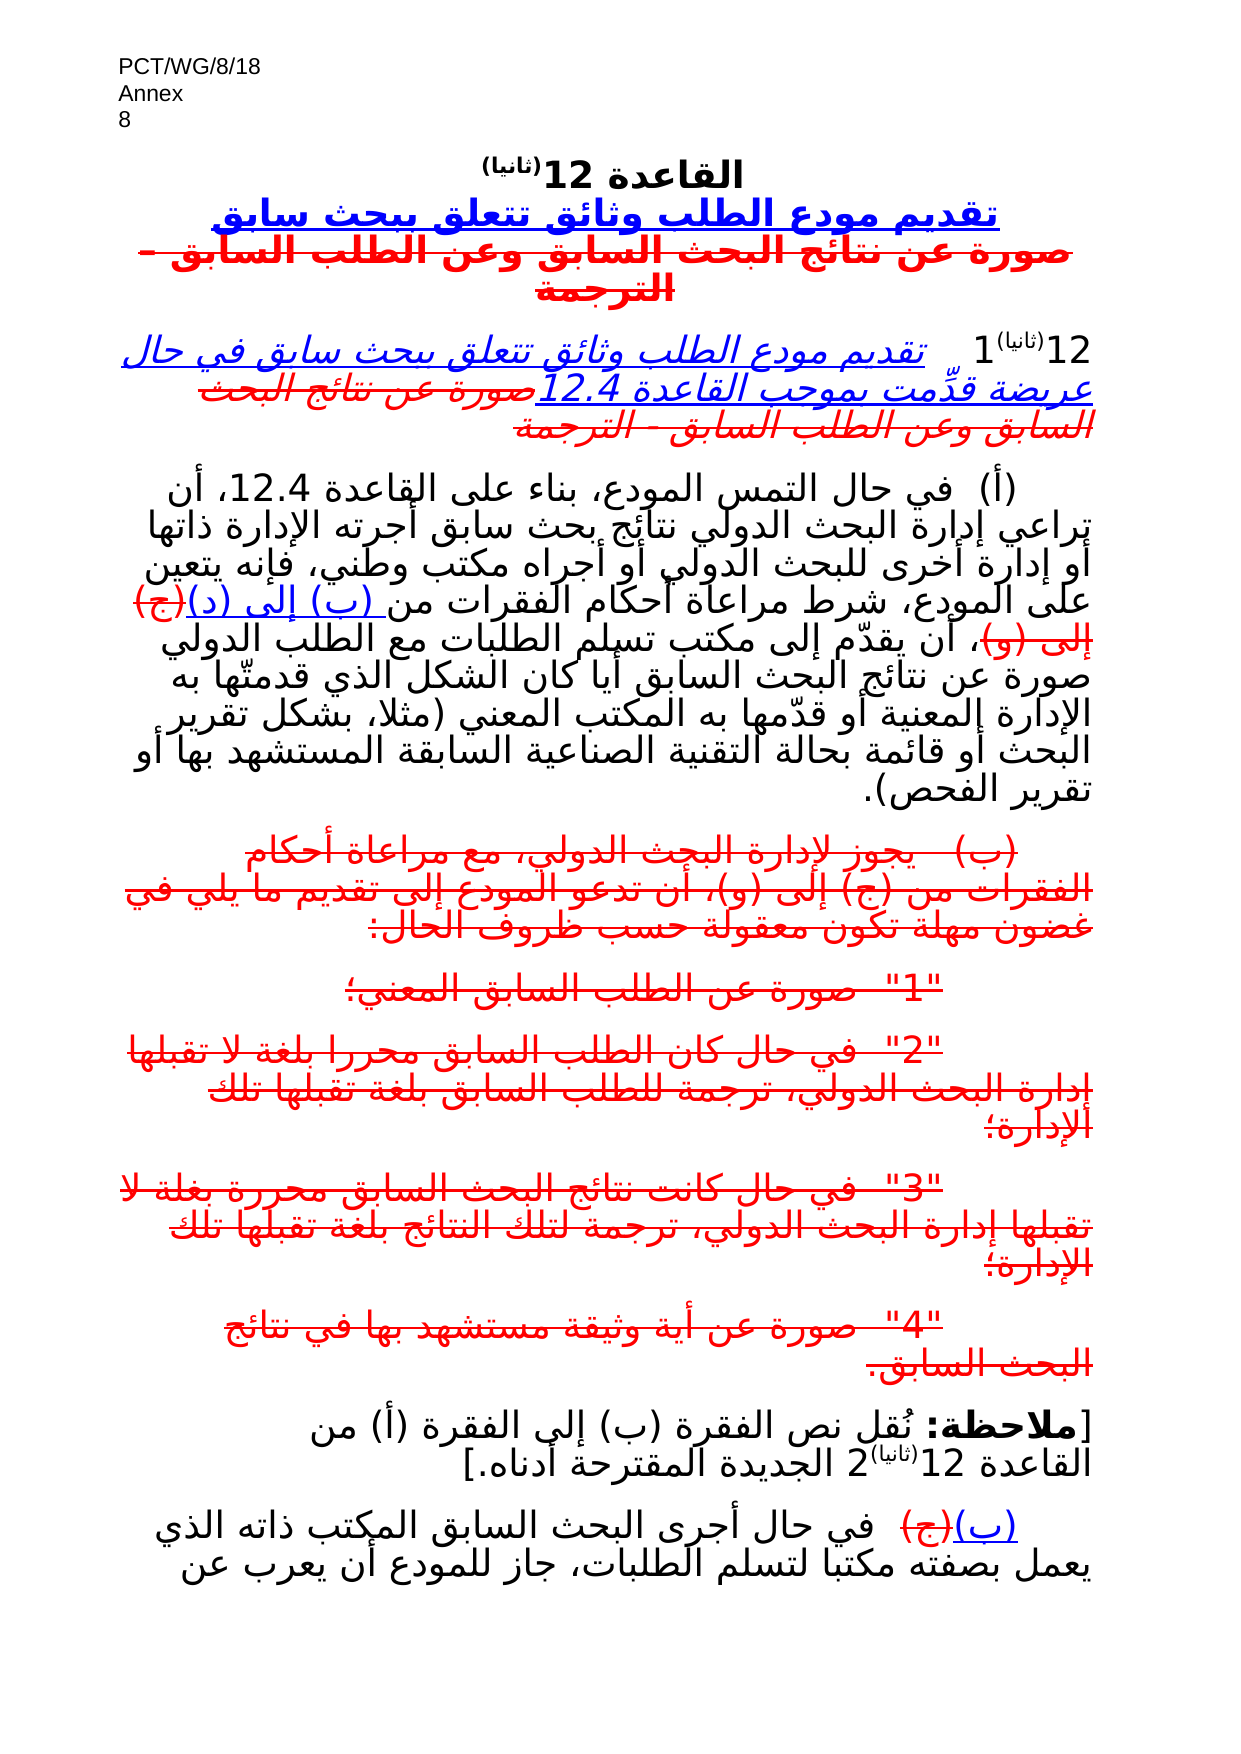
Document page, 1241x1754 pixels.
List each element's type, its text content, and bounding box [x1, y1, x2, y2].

subtitle 12(ثانيا)1 تقديم مودع الطلب وثائق تتعلق ببحث سابق في حال عريضة قدِّمت بموجب القاعدة 12.4صورة عن نتائج البحث السابق وعن الطلب السابق - الترجمة [118, 333, 1092, 446]
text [118, 1508, 1092, 1583]
text (أ) في حال التمس المودع، بناء على القاعدة 12.4، أن تراعي إدارة البحث الدولي نتائج بحث سابق أجرته الإدارة ذاتها أو إدارة أخرى للبحث الدولي أو أجراه مكتب وطني، فإنه يتعين على المودع، شرط مراعاة أحكام الفقرات من (ب) إلى (د)(ج) إلى (و)، أن يقدّم إلى مكتب تسلم الطلبات مع الطلب الدولي صورة عن نتائج البحث السابق أيا كان الشكل الذي قدمتّها به الإدارة المعنية أو قدّمها به المكتب المعني (مثلا، بشكل تقرير البحث أو قائمة بحالة التقنية الصناعية السابقة المستشهد بها أو تقرير الفحص). [118, 471, 1092, 808]
text "1" صورة عن الطلب السابق المعني؛ [118, 971, 1092, 1008]
text "3" في حال كانت نتائج البحث السابق محررة بغلة لا تقبلها إدارة البحث الدولي، ترجمة لتلك النتائج بلغة تقبلها تلك الإدارة؛ [118, 1171, 1092, 1283]
text [ملاحظة: نُقل نص الفقرة (ب) إلى الفقرة (أ) من القاعدة 12(ثانيا)2 الجديدة المقترحة أدناه.] [118, 1408, 1092, 1483]
text "2" في حال كان الطلب السابق محررا بلغة لا تقبلها إدارة البحث الدولي، ترجمة للطلب السابق بلغة تقبلها تلك الإدارة؛ [118, 1033, 1092, 1146]
text "4" صورة عن أية وثيقة مستشهد بها في نتائج البحث السابق. [118, 1308, 1092, 1383]
text (ب) يجوز لإدارة البحث الدولي، مع مراعاة أحكام الفقرات من (ج) إلى (و)، أن تدعو المودع إلى تقديم ما يلي في غضون مهلة تكون معقولة حسب ظروف الحال: [118, 833, 1092, 946]
subtitle القاعدة 12(ثانيا) تقديم مودع الطلب وثائق تتعلق ببحث سابق صورة عن نتائج البحث السابق وعن الطلب السابق – الترجمة [118, 158, 1092, 308]
